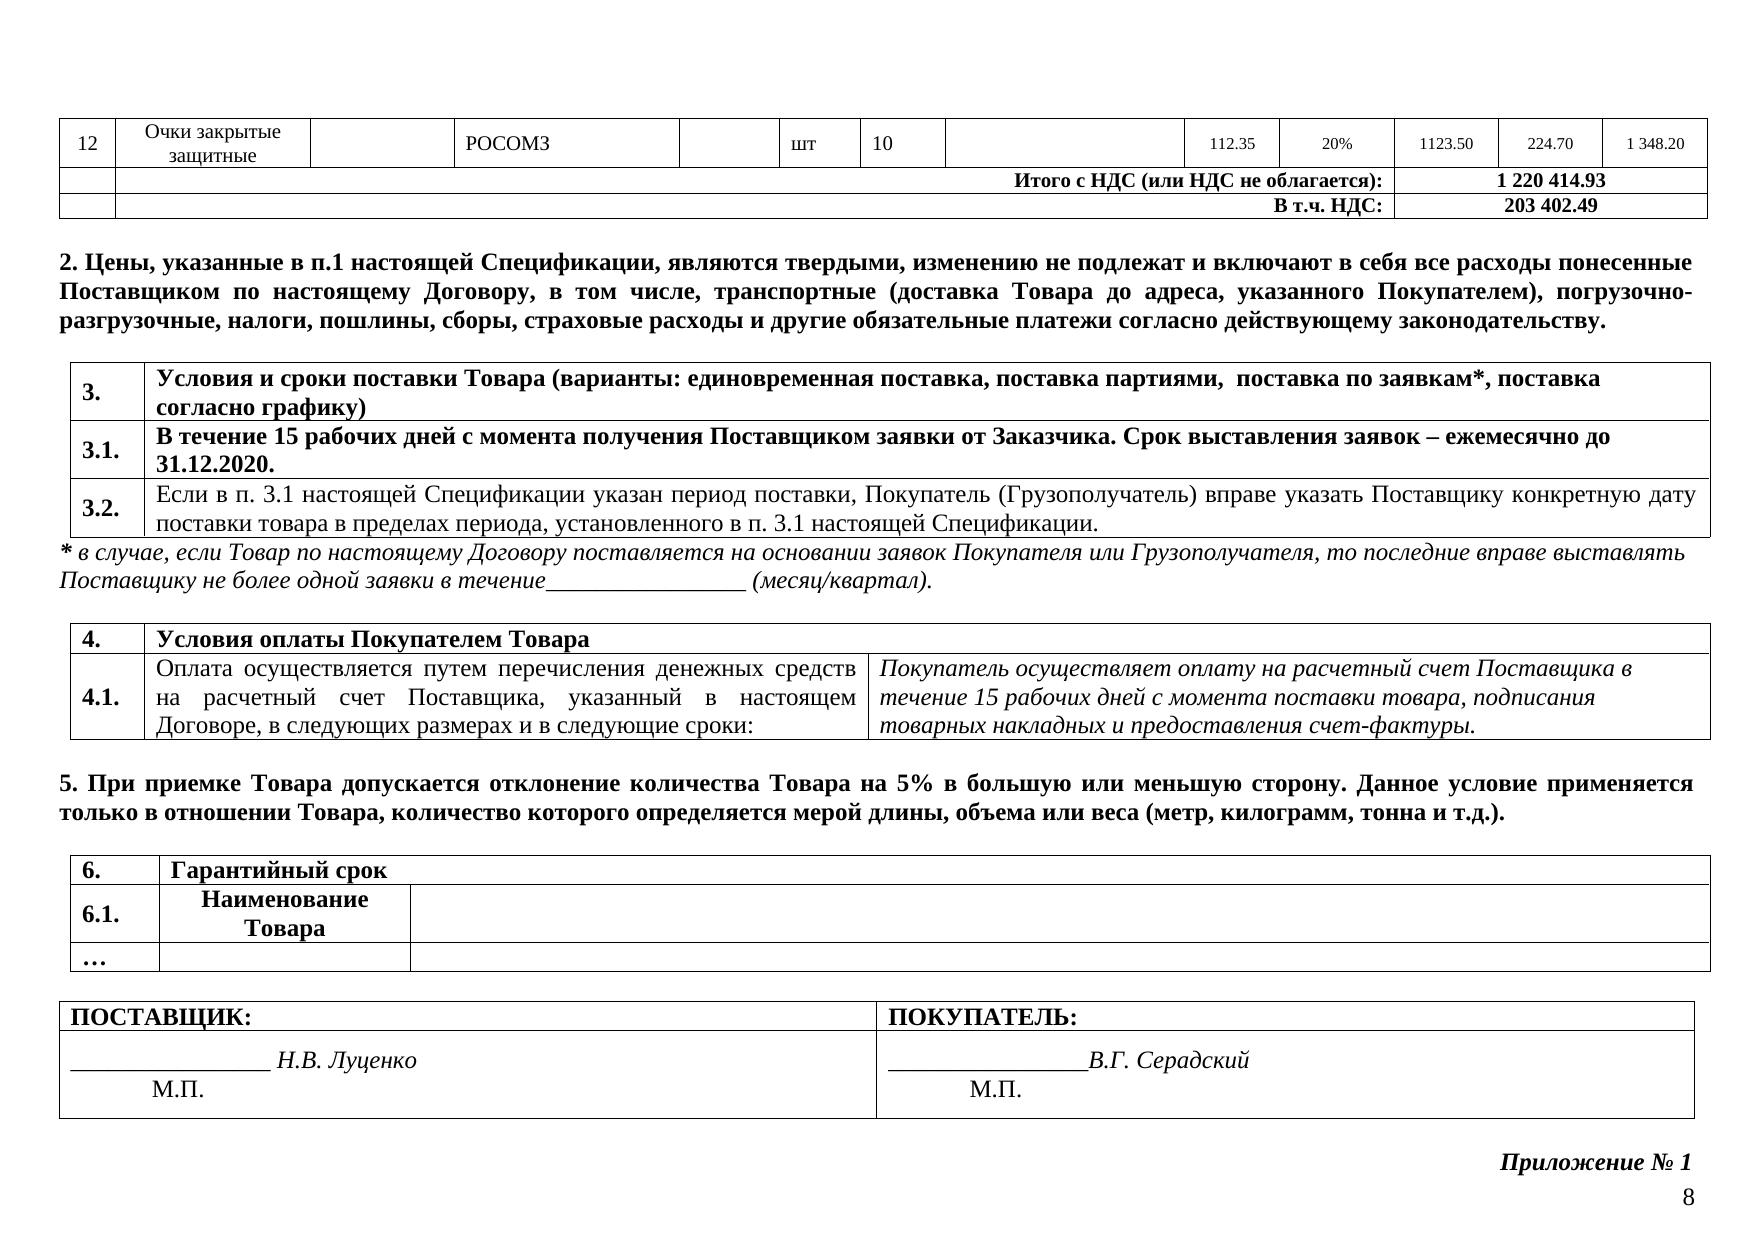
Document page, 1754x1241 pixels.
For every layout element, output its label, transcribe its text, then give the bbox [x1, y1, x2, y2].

table_cell 6.1. [71, 885, 159, 942]
table_header 6. [71, 856, 159, 884]
table_cell ________________ Н.В. Луценко М.П. [60, 1031, 876, 1117]
table_header 4. [71, 624, 144, 652]
table_cell Оплата осуществляется путем перечисления денежных средств на расчетный счет Поставщика, указанный в настоящем Договоре, в следующих размерах и в следующие сроки: [145, 654, 868, 739]
table_cell 10 [861, 119, 945, 167]
table_cell 1 220 414.93 [1395, 168, 1707, 192]
table_cell [60, 194, 115, 217]
table_cell 203 402.49 [1395, 194, 1707, 217]
table_header Условия и сроки поставки Товара (варианты: единовременная поставка, поставка партиями, поставка по заявкам*, поставка согласно графику) [145, 363, 1710, 420]
table_cell ________________В.Г. Серадский М.П. [877, 1031, 1694, 1117]
table_cell 3.1. [71, 421, 144, 478]
table_cell Очки закрытые защитные [116, 119, 310, 167]
table_cell [160, 943, 410, 971]
table_header ПОСТАВЩИК: [60, 1002, 876, 1030]
table_cell 12 [60, 119, 115, 167]
table_cell В течение 15 рабочих дней с момента получения Поставщиком заявки от Заказчика. Срок выставления заявок – ежемесячно до 31.12.2020. [145, 420, 1710, 478]
text 2. Цены, указанные в п.1 настоящей Спецификации, являются твердыми, изменению не подлежат и включают в себя все расходы понесенные Поставщиком по настоящему Договору, в том числе, транспортные (доставка Товара до адреса, указанного Покупателем), погрузочно-разгрузочные, налоги, пошлины, сборы, страховые расходы и другие обязательные платежи согласно действующему законодательству. [59, 247, 1695, 333]
table_cell 1123.50 [1395, 119, 1498, 167]
table_cell 112.35 [1185, 119, 1279, 167]
table_cell Наименование Товара [160, 885, 410, 942]
table_cell 1 348.20 [1603, 119, 1707, 167]
table_header ПОКУПАТЕЛЬ: [877, 1002, 1694, 1030]
table_cell [411, 884, 1710, 942]
table_header 3. [71, 363, 144, 420]
table_cell 4.1. [71, 654, 144, 739]
table_cell [411, 942, 1710, 971]
table_header Условия оплаты Покупателем Товара [145, 624, 1710, 652]
table_cell Итого с НДС (или НДС не облагается): [116, 168, 1394, 192]
table_cell 224.70 [1499, 119, 1602, 167]
table_cell 20% [1280, 119, 1394, 167]
table_cell Покупатель осуществляет оплату на расчетный счет Поставщика в течение 15 рабочих дней с момента поставки товара, подписания товарных накладных и предоставления счет-фактуры. [869, 653, 1710, 739]
table_cell … [71, 943, 159, 971]
text 5. При приемке Товара допускается отклонение количества Товара на 5% в большую или меньшую сторону. Данное условие применяется только в отношении Товара, количество которого определяется мерой длины, объема или веса (метр, килограмм, тонна и т.д.). [59, 768, 1695, 826]
table_header Гарантийный срок [160, 856, 1710, 884]
text * в случае, если Товар по настоящему Договору поставляется на основании заявок Покупателя или Грузополучателя, то последние вправе выставлять Поставщику не более одной заявки в течение________________ (месяц/квартал). [59, 537, 1695, 594]
table_cell Если в п. 3.1 настоящей Спецификации указан период поставки, Покупатель (Грузополучатель) вправе указать Поставщику конкретную дату поставки товара в пределах периода, установленного в п. 3.1 настоящей Спецификации. [145, 478, 1710, 536]
table_cell В т.ч. НДС: [116, 194, 1394, 217]
table_cell РОСОМЗ [455, 119, 679, 167]
text Приложение № 1 [59, 1147, 1695, 1176]
table_cell шт [780, 119, 860, 167]
table_cell [680, 119, 779, 167]
table_cell [60, 168, 115, 192]
table_cell 3.2. [71, 479, 144, 536]
